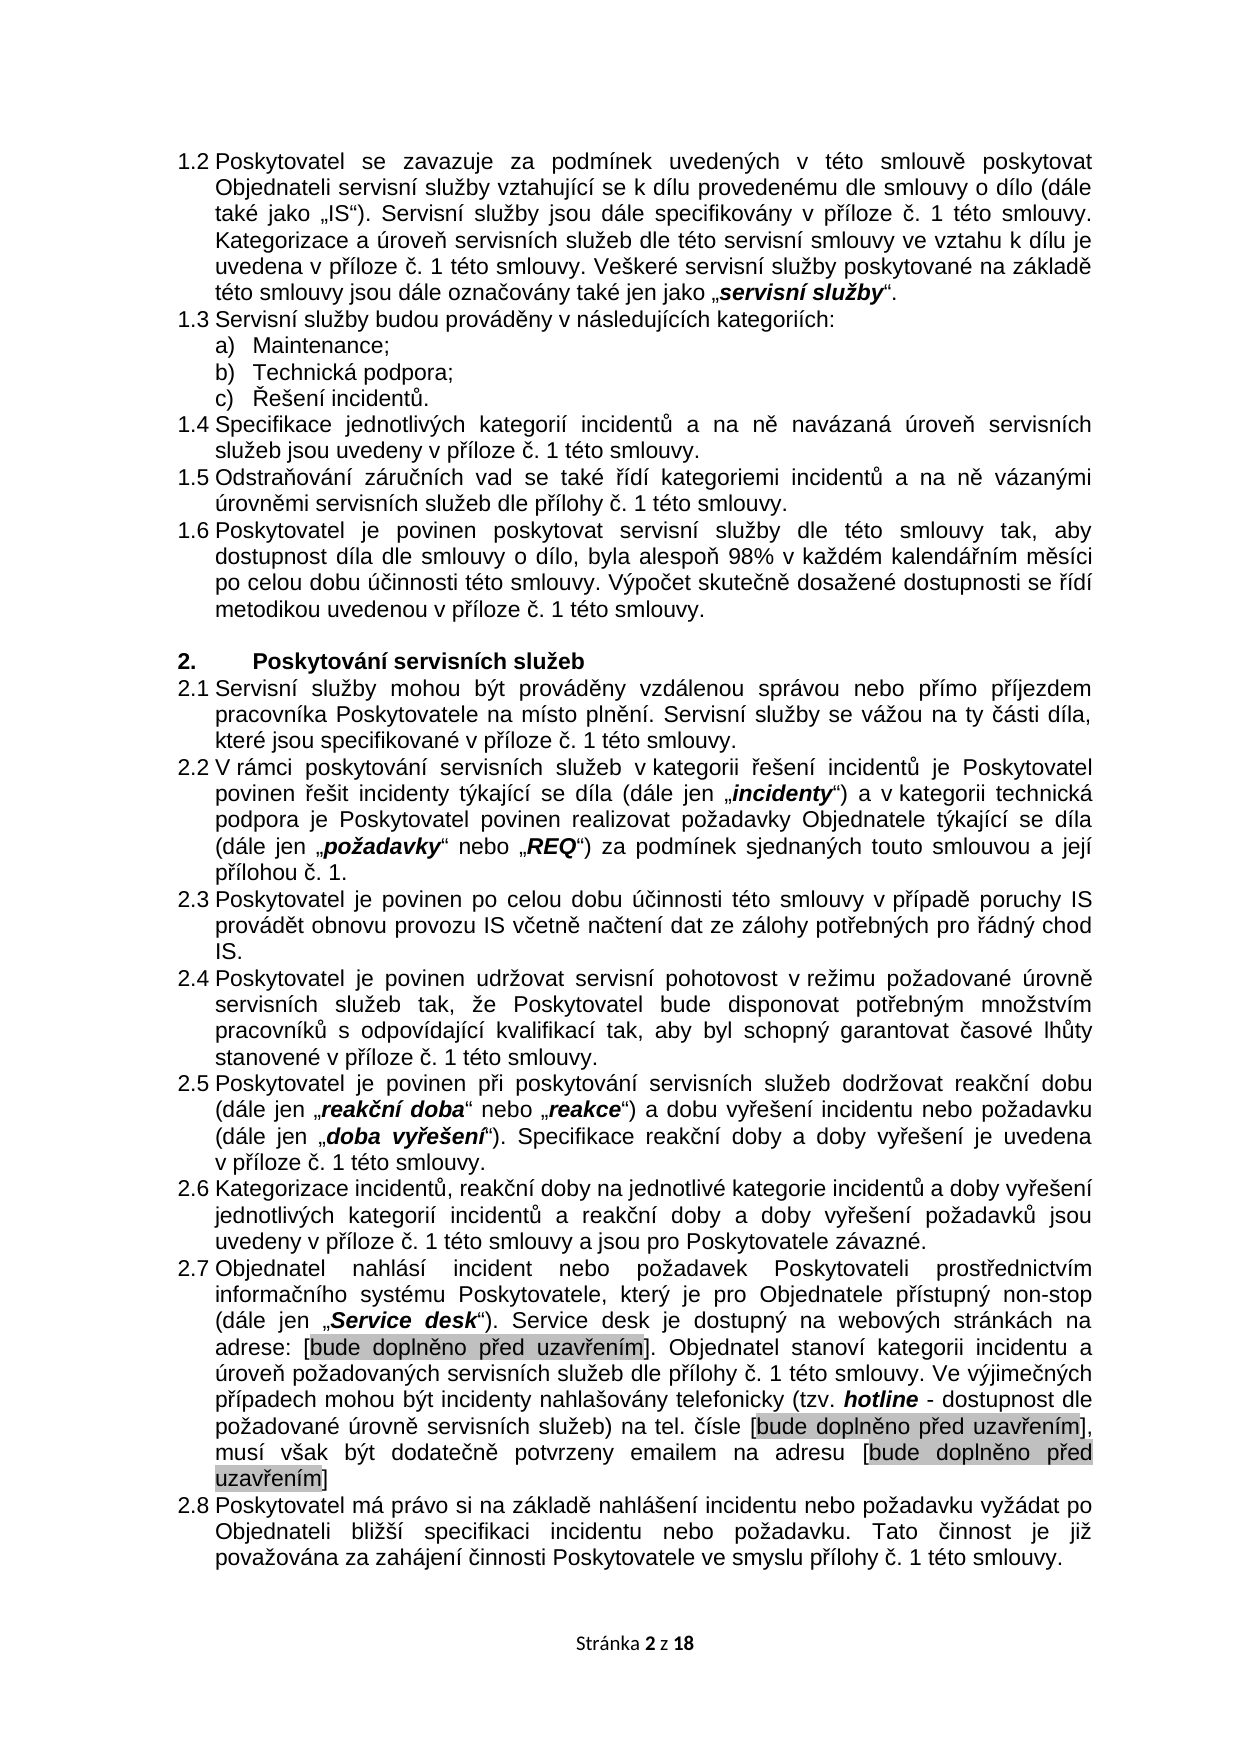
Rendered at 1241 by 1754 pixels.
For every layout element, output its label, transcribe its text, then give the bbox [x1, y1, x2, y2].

list Poskytovatel se zavazuje za podmínek uvedených v této smlouvě poskytovat Objednateli servisní služby vztahující se k dílu provedenému dle smlouvy o dílo (dále také jako „IS“). Servisní služby jsou dále specifikovány v příloze č. 1 této smlouvy. Kategorizace a úroveň servisních služeb dle této servisní smlouvy ve vztahu k dílu je uvedena v příloze č. 1 této smlouvy. Veškeré servisní služby poskytované na základě této smlouvy jsou dále označovány také jen jako „servisní služby“. [177, 148, 1093, 306]
list Poskytovatel je povinen při poskytování servisních služeb dodržovat reakční dobu (dále jen „reakční doba“ nebo „reakce“) a dobu vyřešení incidentu nebo požadavku (dále jen „doba vyřešení“). Specifikace reakční doby a doby vyřešení je uvedena v příloze č. 1 této smlouvy. [177, 1070, 1093, 1175]
list Kategorizace incidentů, reakční doby na jednotlivé kategorie incidentů a doby vyřešení jednotlivých kategorií incidentů a reakční doby a doby vyřešení požadavků jsou uvedeny v příloze č. 1 této smlouvy a jsou pro Poskytovatele závazné. [177, 1175, 1093, 1254]
list Poskytování servisních služeb [177, 648, 1093, 675]
list Technická podpora; [215, 358, 1093, 385]
list V rámci poskytování servisních služeb v kategorii řešení incidentů je Poskytovatel povinen řešit incidenty týkající se díla (dále jen „incidenty“) a v kategorii technická podpora je Poskytovatel povinen realizovat požadavky Objednatele týkající se díla (dále jen „požadavky“ nebo „REQ“) za podmínek sjednaných touto smlouvou a její přílohou č. 1. [177, 754, 1093, 886]
list Specifikace jednotlivých kategorií incidentů a na ně navázaná úroveň servisních služeb jsou uvedeny v příloze č. 1 této smlouvy. [177, 411, 1093, 464]
list Odstraňování záručních vad se také řídí kategoriemi incidentů a na ně vázanými úrovněmi servisních služeb dle přílohy č. 1 této smlouvy. [177, 464, 1093, 517]
list Servisní služby mohou být prováděny vzdálenou správou nebo přímo příjezdem pracovníka Poskytovatele na místo plnění. Servisní služby se vážou na ty části díla, které jsou specifikované v příloze č. 1 této smlouvy. [177, 675, 1093, 754]
list Poskytovatel je povinen po celou dobu účinnosti této smlouvy v případě poruchy IS provádět obnovu provozu IS včetně načtení dat ze zálohy potřebných pro řádný chod IS. [177, 886, 1093, 964]
list Maintenance; [215, 332, 1093, 358]
list Řešení incidentů. [215, 385, 1093, 411]
list Poskytovatel je povinen udržovat servisní pohotovost v režimu požadované úrovně servisních služeb tak, že Poskytovatel bude disponovat potřebným množstvím pracovníků s odpovídající kvalifikací tak, aby byl schopný garantovat časové lhůty stanovené v příloze č. 1 této smlouvy. [177, 964, 1093, 1070]
list Servisní služby budou prováděny v následujících kategoriích: [177, 306, 1093, 332]
list Poskytovatel má právo si na základě nahlášení incidentu nebo požadavku vyžádat po Objednateli bližší specifikaci incidentu nebo požadavku. Tato činnost je již považována za zahájení činnosti Poskytovatele ve smyslu přílohy č. 1 této smlouvy. [177, 1492, 1093, 1571]
list Poskytovatel je povinen poskytovat servisní služby dle této smlouvy tak, aby dostupnost díla dle smlouvy o dílo, byla alespoň 98% v každém kalendářním měsíci po celou dobu účinnosti této smlouvy. Výpočet skutečně dosažené dostupnosti se řídí metodikou uvedenou v příloze č. 1 této smlouvy. [177, 517, 1093, 622]
list Objednatel nahlásí incident nebo požadavek Poskytovateli prostřednictvím informačního systému Poskytovatele, který je pro Objednatele přístupný non-stop (dále jen „Service desk“). Service desk je dostupný na webových stránkách na adrese: [bude doplněno před uzavřením]. Objednatel stanoví kategorii incidentu a úroveň požadovaných servisních služeb dle přílohy č. 1 této smlouvy. Ve výjimečných případech mohou být incidenty nahlašovány telefonicky (tzv. hotline - dostupnost dle požadované úrovně servisních služeb) na tel. čísle [bude doplněno před uzavřením], musí však být dodatečně potvrzeny emailem na adresu [bude doplněno před uzavřením] [177, 1254, 1093, 1492]
